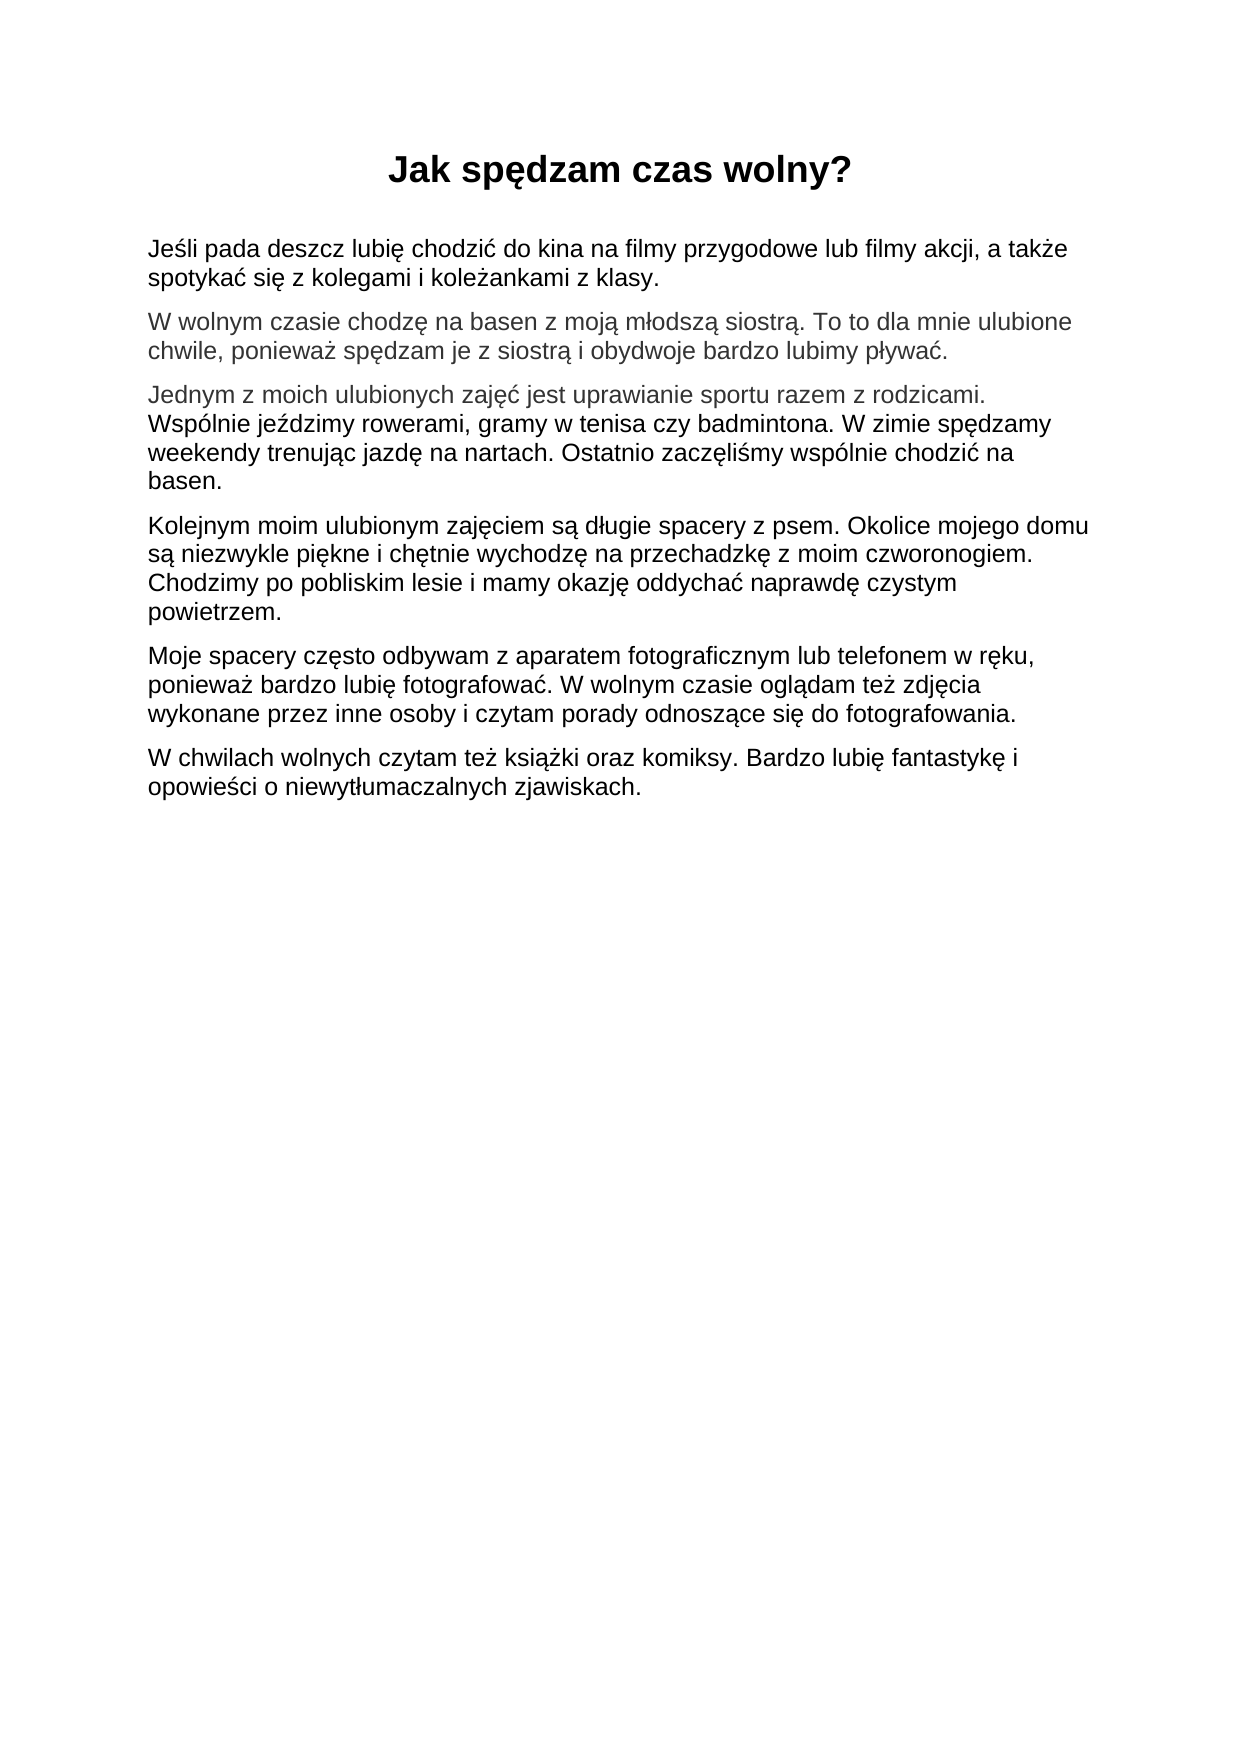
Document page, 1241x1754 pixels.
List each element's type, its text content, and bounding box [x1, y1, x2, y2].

text Jeśli pada deszcz lubię chodzić do kina na filmy przygodowe lub filmy akcji, a także spotykać się z kolegami i koleżankami z klasy. [148, 234, 1093, 291]
text Kolejnym moim ulubionym zajęciem są długie spacery z psem. Okolice mojego domu są niezwykle piękne i chętnie wychodzę na przechadzkę z moim czworonogiem. Chodzimy po pobliskim lesie i mamy okazję oddychać naprawdę czystym powietrzem. [148, 511, 1093, 626]
text Jednym z moich ulubionych zajęć jest uprawianie sportu razem z rodzicami. Wspólnie jeździmy rowerami, gramy w tenisa czy badmintona. W zimie spędzamy weekendy trenując jazdę na nartach. Ostatnio zaczęliśmy wspólnie chodzić na basen. [148, 380, 1093, 495]
text Moje spacery często odbywam z aparatem fotograficznym lub telefonem w ręku, ponieważ bardzo lubię fotografować. W wolnym czasie oglądam też zdjęcia wykonane przez inne osoby i czytam porady odnoszące się do fotografowania. [148, 641, 1093, 728]
text W chwilach wolnych czytam też książki oraz komiksy. Bardzo lubię fantastykę i opowieści o niewytłumaczalnych zjawiskach. [148, 743, 1093, 801]
text Jak spędzam czas wolny? [148, 148, 1093, 191]
text W wolnym czasie chodzę na basen z moją młodszą siostrą. To to dla mnie ulubione chwile, ponieważ spędzam je z siostrą i obydwoje bardzo lubimy pływać. [148, 307, 1093, 364]
